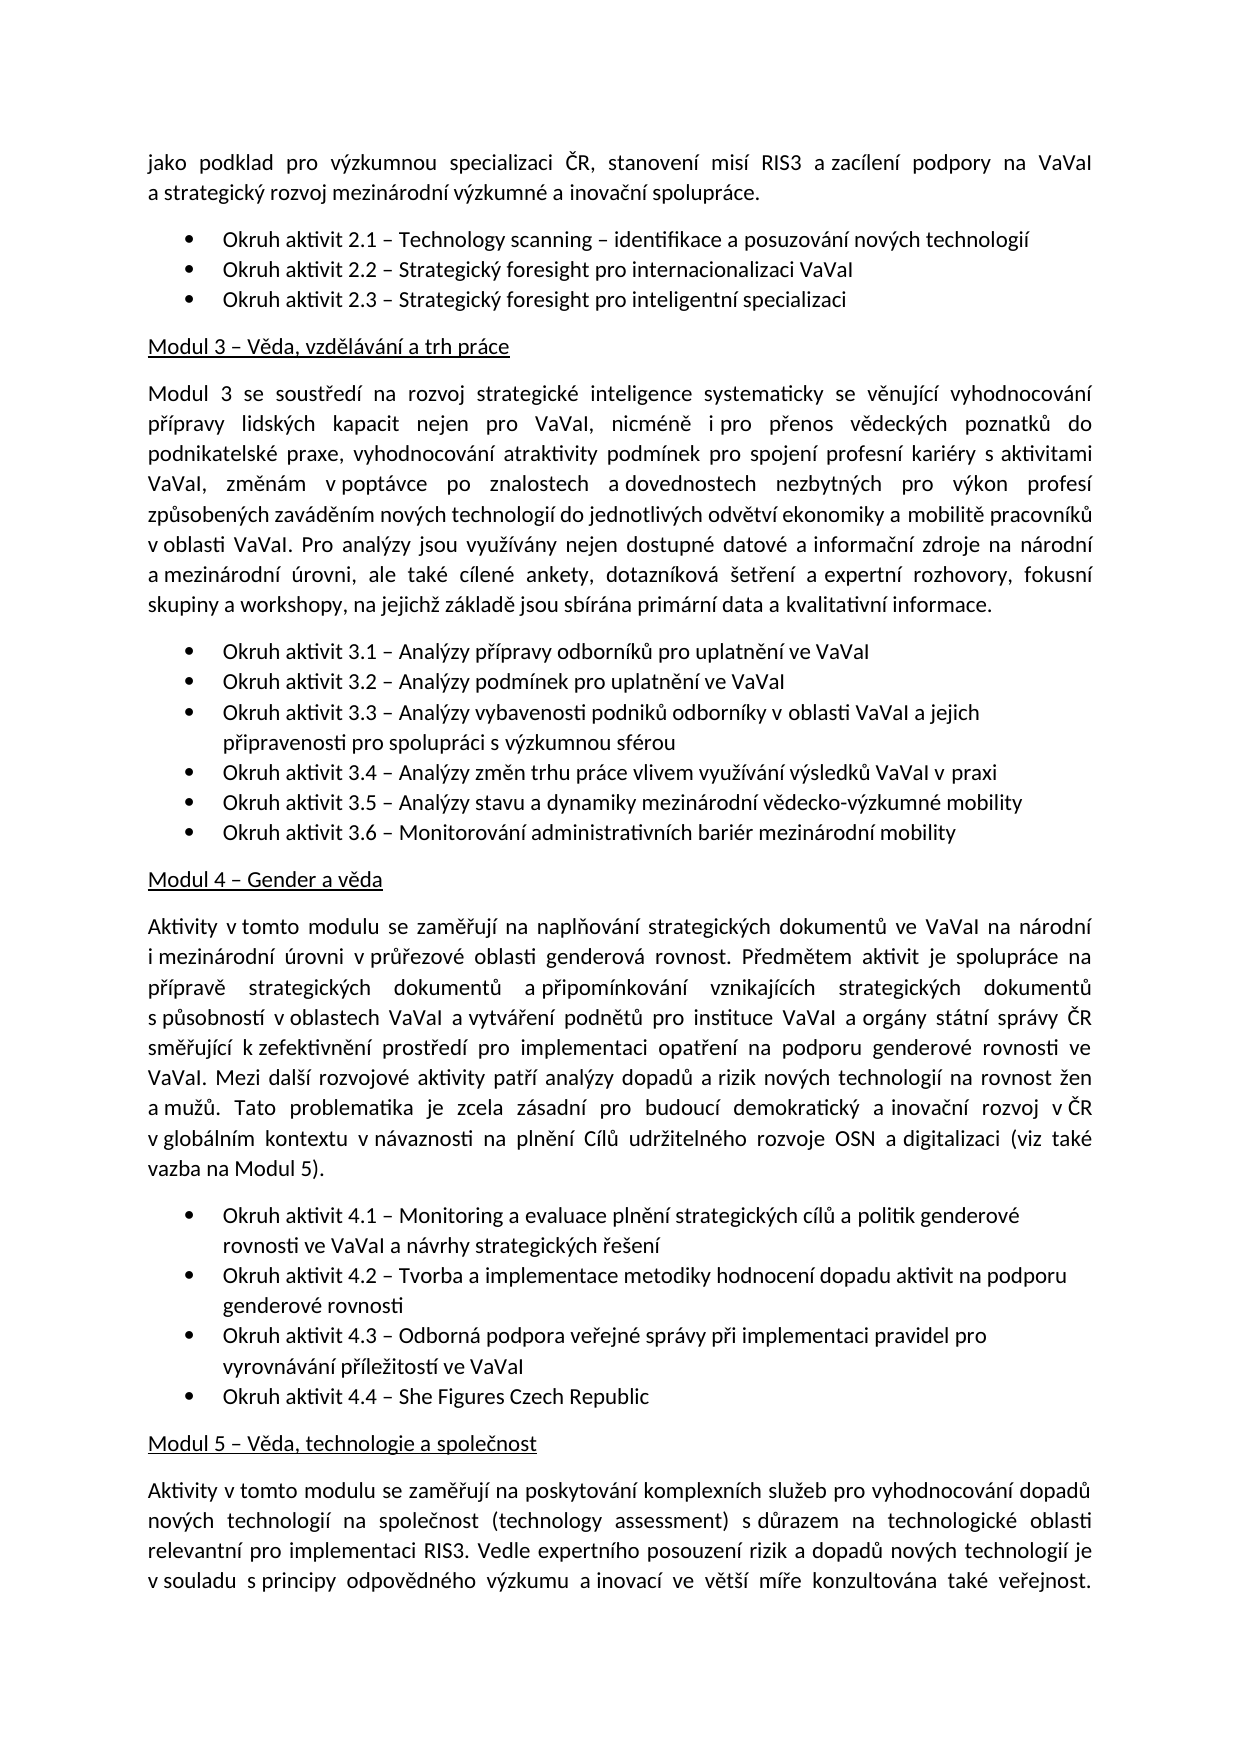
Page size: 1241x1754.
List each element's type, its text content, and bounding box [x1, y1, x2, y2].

list Okruh aktivit 2.3 – Strategický foresight pro inteligentní specializaci [185, 285, 1093, 313]
text Modul 3 – Věda, vzdělávání a trh práce [148, 332, 1093, 360]
text Modul 4 – Gender a věda [148, 865, 1093, 893]
list Okruh aktivit 4.4 – She Figures Czech Republic [185, 1382, 1093, 1410]
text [148, 1476, 1093, 1594]
text Aktivity v tomto modulu se zaměřují na naplňování strategických dokumentů ve VaVaI na národní i mezinárodní úrovni v průřezové oblasti genderová rovnost. Předmětem aktivit je spolupráce na přípravě strategických dokumentů a připomínkování vznikajících strategických dokumentů s působností v oblastech VaVaI a vytváření podnětů pro instituce VaVaI a orgány státní správy ČR směřující k zefektivnění prostředí pro implementaci opatření na podporu genderové rovnosti ve VaVaI. Mezi další rozvojové aktivity patří analýzy dopadů a rizik nových technologií na rovnost žen a mužů. Tato problematika je zcela zásadní pro budoucí demokratický a inovační rozvoj v ČR v globálním kontextu v návaznosti na plnění Cílů udržitelného rozvoje OSN a digitalizaci (viz také vazba na Modul 5). [148, 912, 1093, 1182]
list Okruh aktivit 3.6 – Monitorování administrativních bariér mezinárodní mobility [185, 818, 1093, 846]
list Okruh aktivit 2.2 – Strategický foresight pro internacionalizaci VaVaI [185, 255, 1093, 283]
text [148, 148, 1093, 206]
list Okruh aktivit 3.2 – Analýzy podmínek pro uplatnění ve VaVaI [185, 667, 1093, 695]
list Okruh aktivit 4.3 – Odborná podpora veřejné správy při implementaci pravidel pro vyrovnávání příležitostí ve VaVaI [185, 1322, 1093, 1380]
list Okruh aktivit 2.1 – Technology scanning – identifikace a posuzování nových technologií [185, 225, 1093, 253]
list Okruh aktivit 3.5 – Analýzy stavu a dynamiky mezinárodní vědecko-výzkumné mobility [185, 788, 1093, 816]
list Okruh aktivit 4.1 – Monitoring a evaluace plnění strategických cílů a politik genderové rovnosti ve VaVaI a návrhy strategických řešení [185, 1201, 1093, 1259]
list Okruh aktivit 3.1 – Analýzy přípravy odborníků pro uplatnění ve VaVaI [185, 637, 1093, 665]
text Modul 3 se soustředí na rozvoj strategické inteligence systematicky se věnující vyhodnocování přípravy lidských kapacit nejen pro VaVaI, nicméně i pro přenos vědeckých poznatků do podnikatelské praxe, vyhodnocování atraktivity podmínek pro spojení profesní kariéry s aktivitami VaVaI, změnám v poptávce po znalostech a dovednostech nezbytných pro výkon profesí způsobených zaváděním nových technologií do jednotlivých odvětví ekonomiky a mobilitě pracovníků v oblasti VaVaI. Pro analýzy jsou využívány nejen dostupné datové a informační zdroje na národní a mezinárodní úrovni, ale také cílené ankety, dotazníková šetření a expertní rozhovory, fokusní skupiny a workshopy, na jejichž základě jsou sbírána primární data a kvalitativní informace. [148, 379, 1093, 618]
list Okruh aktivit 4.2 – Tvorba a implementace metodiky hodnocení dopadu aktivit na podporu genderové rovnosti [185, 1261, 1093, 1319]
list Okruh aktivit 3.3 – Analýzy vybavenosti podniků odborníky v oblasti VaVaI a jejich připravenosti pro spolupráci s výzkumnou sférou [185, 698, 1093, 756]
list Okruh aktivit 3.4 – Analýzy změn trhu práce vlivem využívání výsledků VaVaI v praxi [185, 758, 1093, 786]
text Modul 5 – Věda, technologie a společnost [148, 1429, 1093, 1457]
